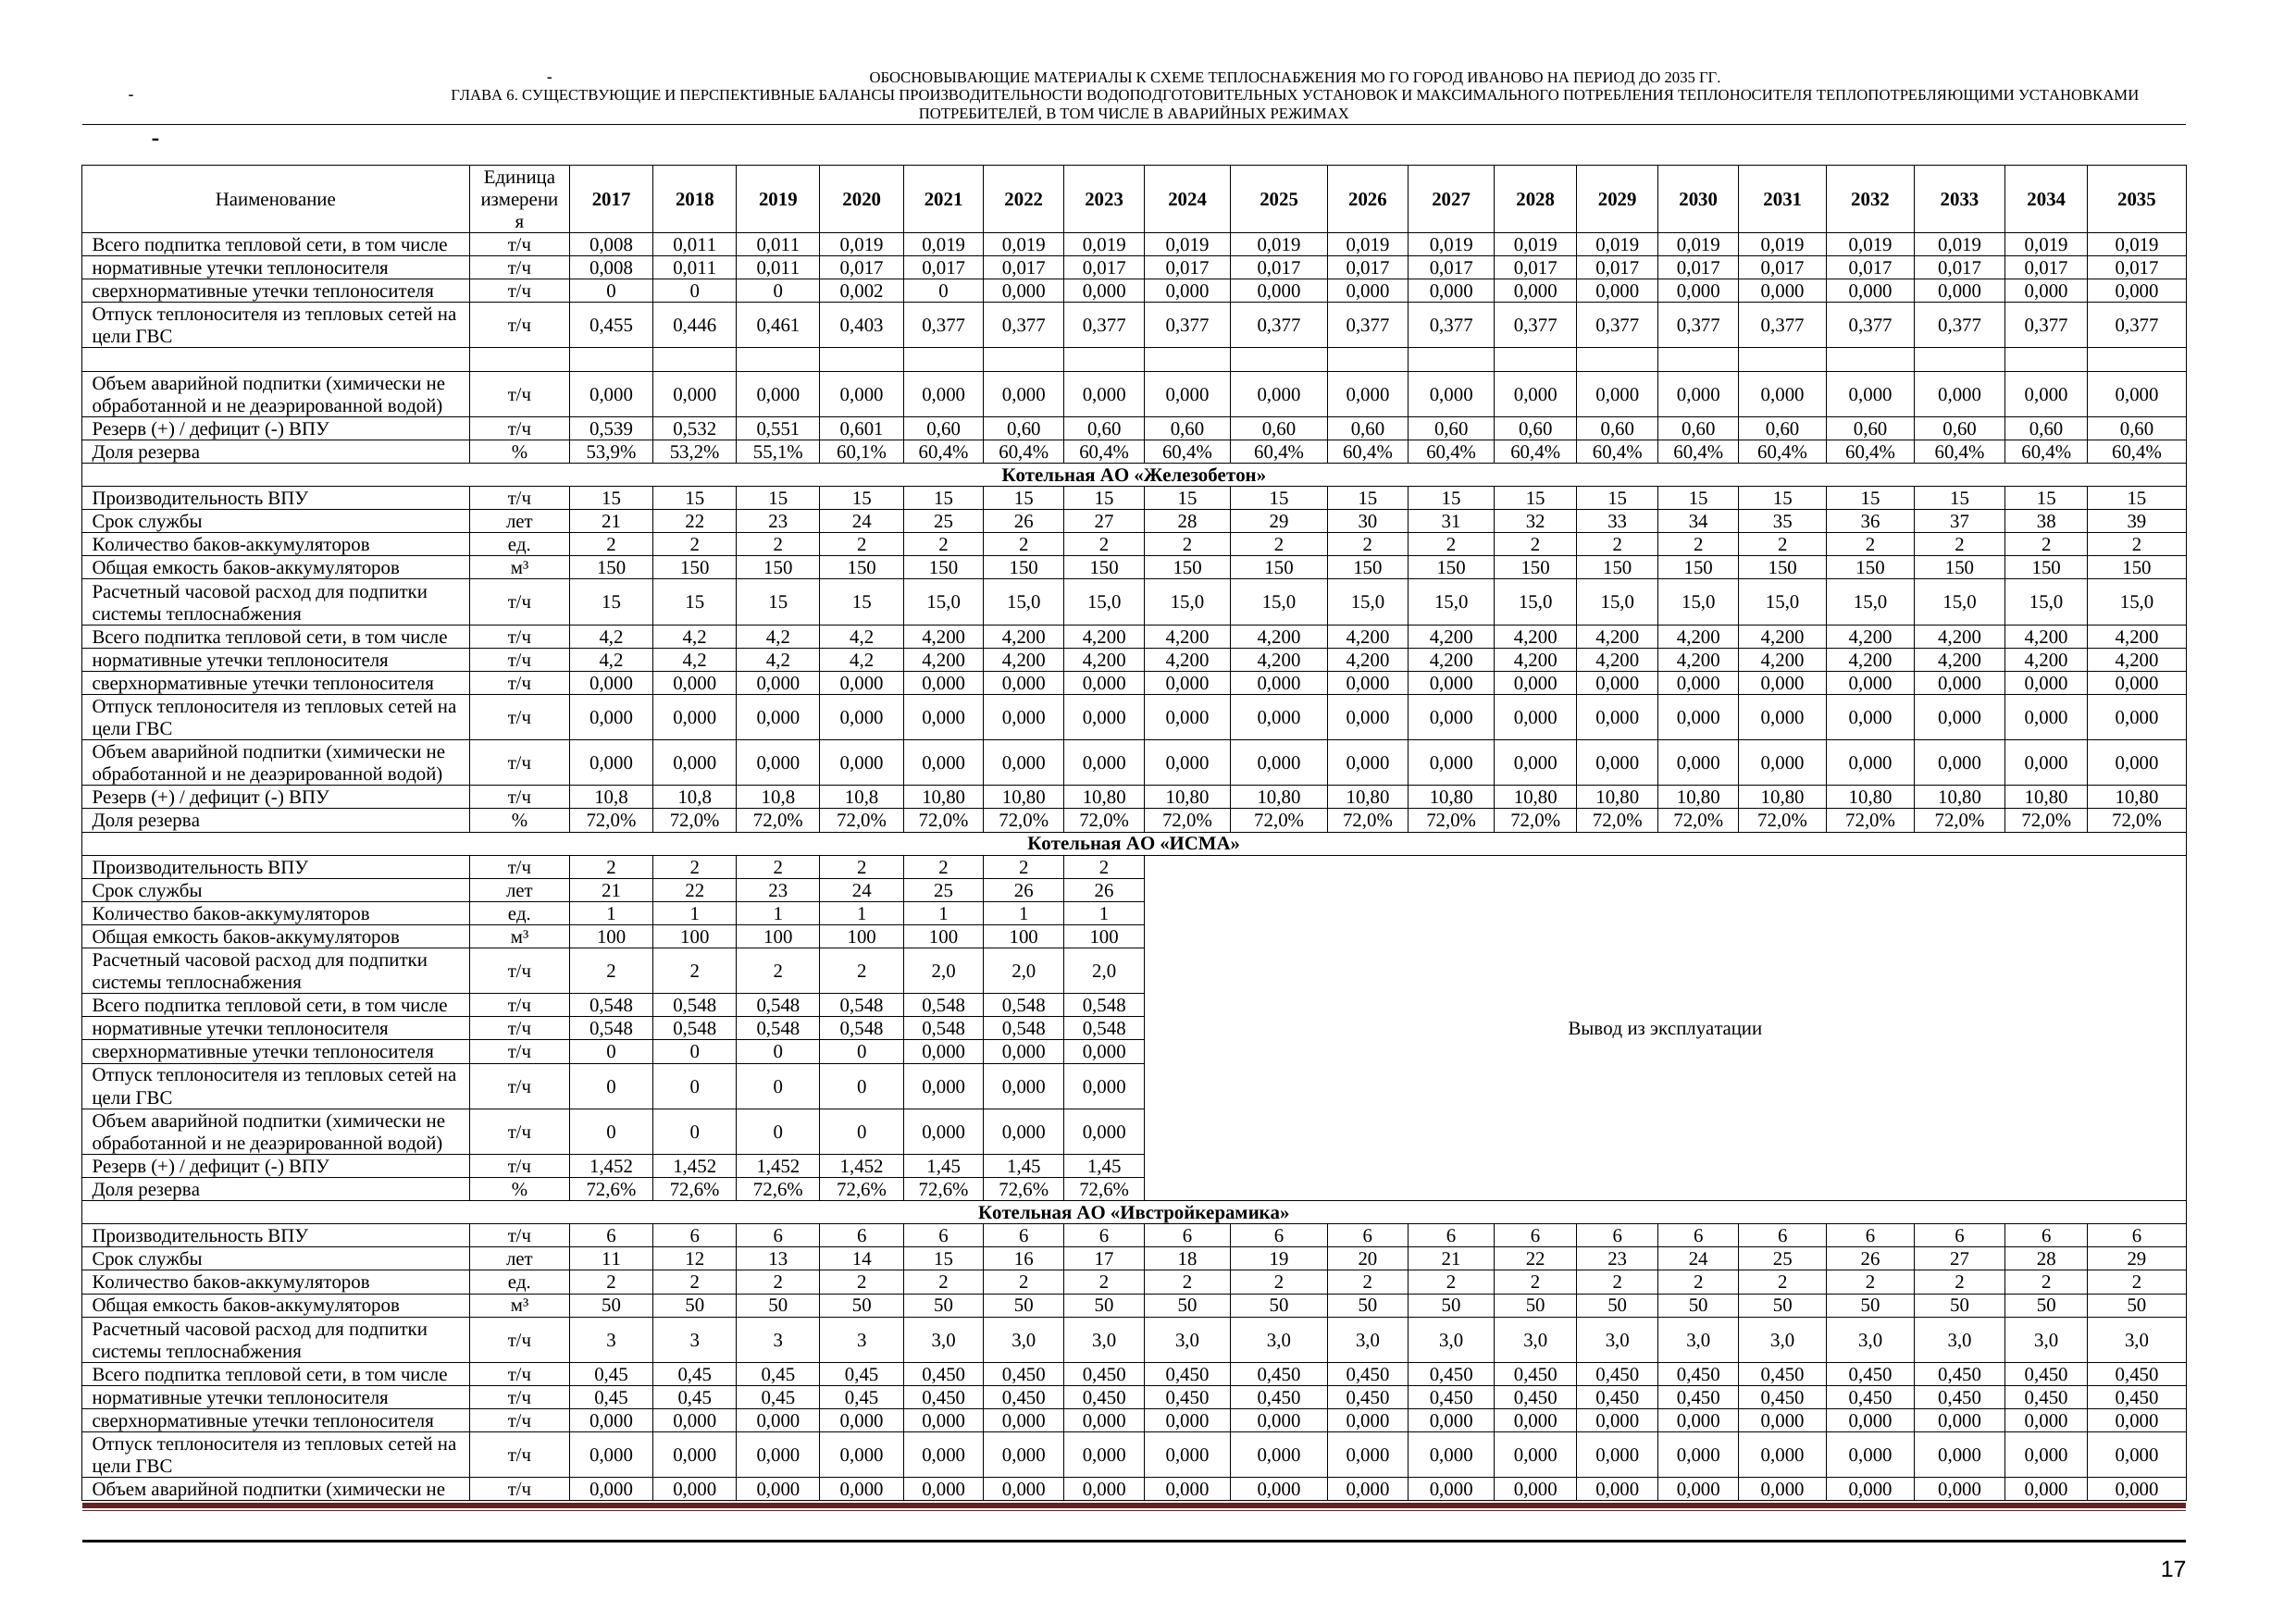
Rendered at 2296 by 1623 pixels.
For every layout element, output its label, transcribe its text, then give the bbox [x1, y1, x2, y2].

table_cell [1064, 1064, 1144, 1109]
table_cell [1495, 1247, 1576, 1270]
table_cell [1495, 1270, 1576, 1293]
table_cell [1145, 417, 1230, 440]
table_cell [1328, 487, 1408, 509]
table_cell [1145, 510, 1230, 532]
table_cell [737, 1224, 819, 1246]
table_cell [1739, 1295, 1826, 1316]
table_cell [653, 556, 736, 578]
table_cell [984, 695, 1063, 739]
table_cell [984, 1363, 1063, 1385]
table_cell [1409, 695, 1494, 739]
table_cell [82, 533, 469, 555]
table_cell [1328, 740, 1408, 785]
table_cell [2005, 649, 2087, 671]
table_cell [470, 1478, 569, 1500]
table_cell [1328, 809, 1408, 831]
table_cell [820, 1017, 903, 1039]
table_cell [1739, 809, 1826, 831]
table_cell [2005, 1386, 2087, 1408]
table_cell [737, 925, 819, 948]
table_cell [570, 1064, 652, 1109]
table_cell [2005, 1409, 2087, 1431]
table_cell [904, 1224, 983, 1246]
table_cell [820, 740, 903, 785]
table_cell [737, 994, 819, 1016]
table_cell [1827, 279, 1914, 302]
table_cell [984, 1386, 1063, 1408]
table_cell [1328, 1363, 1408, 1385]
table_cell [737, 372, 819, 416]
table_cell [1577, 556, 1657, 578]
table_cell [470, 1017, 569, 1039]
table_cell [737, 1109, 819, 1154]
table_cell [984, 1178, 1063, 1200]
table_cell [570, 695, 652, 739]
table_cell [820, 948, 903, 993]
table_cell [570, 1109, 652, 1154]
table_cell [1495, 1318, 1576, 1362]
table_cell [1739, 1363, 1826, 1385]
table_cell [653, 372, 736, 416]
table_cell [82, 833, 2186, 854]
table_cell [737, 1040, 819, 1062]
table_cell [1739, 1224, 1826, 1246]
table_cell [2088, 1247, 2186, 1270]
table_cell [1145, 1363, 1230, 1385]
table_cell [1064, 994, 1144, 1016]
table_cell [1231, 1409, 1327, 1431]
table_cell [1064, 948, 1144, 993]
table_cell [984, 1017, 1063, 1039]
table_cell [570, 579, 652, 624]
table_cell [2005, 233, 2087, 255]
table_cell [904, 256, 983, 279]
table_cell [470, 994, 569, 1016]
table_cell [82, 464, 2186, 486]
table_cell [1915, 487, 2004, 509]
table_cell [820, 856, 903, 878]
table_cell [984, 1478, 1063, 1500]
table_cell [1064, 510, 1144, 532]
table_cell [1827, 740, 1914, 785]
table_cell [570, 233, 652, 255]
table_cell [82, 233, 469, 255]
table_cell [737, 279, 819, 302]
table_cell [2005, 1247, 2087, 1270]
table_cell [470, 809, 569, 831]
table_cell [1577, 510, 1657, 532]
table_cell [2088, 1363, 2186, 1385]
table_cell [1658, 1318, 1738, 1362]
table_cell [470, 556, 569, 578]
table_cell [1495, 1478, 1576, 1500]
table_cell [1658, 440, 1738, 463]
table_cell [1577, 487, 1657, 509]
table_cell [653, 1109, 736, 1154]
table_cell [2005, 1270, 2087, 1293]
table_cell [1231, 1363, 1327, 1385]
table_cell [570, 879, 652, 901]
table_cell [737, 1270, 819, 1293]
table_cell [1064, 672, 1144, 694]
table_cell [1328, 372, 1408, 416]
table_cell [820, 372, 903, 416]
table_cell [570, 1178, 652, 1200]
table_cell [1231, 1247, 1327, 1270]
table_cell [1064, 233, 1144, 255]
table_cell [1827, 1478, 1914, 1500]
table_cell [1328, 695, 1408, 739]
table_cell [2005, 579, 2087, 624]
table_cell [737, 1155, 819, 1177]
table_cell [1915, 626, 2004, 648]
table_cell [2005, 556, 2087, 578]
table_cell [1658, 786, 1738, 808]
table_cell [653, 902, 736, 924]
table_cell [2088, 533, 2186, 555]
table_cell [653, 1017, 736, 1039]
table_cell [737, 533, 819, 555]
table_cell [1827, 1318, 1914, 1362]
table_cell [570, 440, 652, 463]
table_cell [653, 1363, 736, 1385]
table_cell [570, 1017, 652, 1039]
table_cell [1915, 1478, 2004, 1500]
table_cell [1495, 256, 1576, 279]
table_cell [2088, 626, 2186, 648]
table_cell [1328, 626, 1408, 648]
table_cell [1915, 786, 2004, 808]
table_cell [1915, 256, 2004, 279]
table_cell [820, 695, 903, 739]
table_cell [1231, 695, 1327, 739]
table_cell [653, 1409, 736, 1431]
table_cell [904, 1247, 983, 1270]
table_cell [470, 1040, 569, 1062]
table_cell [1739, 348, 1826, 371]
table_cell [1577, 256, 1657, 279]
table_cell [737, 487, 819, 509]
table_header 2022 [984, 166, 1063, 232]
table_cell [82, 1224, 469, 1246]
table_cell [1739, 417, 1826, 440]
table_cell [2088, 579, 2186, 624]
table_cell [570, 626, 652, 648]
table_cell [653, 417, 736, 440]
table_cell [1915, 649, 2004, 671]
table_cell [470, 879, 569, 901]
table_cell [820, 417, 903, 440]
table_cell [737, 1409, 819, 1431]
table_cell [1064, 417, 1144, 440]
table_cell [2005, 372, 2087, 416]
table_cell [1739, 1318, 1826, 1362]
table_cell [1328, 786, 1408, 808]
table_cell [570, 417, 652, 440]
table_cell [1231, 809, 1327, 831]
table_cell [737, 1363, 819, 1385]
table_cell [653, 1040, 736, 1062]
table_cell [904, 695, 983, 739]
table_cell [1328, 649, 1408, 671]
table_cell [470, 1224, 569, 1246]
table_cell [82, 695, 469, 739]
table_header 2032 [1827, 166, 1914, 232]
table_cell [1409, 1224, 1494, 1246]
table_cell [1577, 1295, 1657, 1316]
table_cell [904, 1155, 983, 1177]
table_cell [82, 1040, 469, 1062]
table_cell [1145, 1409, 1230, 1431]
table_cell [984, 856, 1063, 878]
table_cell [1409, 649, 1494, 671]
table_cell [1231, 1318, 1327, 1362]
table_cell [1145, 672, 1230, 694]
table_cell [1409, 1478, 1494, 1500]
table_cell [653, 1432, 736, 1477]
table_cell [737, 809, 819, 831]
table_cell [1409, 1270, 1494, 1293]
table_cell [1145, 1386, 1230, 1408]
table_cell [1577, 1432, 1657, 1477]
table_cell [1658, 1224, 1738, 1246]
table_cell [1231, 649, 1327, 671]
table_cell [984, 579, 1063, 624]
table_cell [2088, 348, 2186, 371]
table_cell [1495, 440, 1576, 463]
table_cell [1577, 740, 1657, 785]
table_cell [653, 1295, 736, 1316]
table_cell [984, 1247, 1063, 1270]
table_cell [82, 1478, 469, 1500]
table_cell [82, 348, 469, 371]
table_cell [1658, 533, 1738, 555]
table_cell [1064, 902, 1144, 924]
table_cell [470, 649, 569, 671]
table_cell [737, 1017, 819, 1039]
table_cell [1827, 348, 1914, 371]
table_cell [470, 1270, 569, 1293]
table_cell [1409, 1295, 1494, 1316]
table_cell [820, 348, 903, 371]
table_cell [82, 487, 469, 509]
table_header Единица измерения [470, 166, 569, 232]
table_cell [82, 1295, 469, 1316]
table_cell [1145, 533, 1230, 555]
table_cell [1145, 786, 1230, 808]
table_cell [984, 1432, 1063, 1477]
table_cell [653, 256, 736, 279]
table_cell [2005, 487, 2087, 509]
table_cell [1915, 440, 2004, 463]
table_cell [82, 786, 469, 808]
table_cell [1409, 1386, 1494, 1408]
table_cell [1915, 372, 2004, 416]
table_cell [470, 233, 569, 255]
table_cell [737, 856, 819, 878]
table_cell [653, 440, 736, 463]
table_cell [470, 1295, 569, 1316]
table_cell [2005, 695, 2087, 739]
table_header 2020 [820, 166, 903, 232]
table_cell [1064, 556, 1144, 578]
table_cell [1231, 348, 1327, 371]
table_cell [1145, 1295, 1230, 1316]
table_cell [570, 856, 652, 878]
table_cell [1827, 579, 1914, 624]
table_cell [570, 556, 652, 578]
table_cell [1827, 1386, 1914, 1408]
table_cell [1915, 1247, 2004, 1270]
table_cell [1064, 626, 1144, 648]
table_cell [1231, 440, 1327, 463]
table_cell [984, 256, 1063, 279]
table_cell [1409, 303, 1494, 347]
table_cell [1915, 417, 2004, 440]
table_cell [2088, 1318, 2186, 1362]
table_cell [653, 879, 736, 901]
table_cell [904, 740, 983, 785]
table_header 2031 [1739, 166, 1826, 232]
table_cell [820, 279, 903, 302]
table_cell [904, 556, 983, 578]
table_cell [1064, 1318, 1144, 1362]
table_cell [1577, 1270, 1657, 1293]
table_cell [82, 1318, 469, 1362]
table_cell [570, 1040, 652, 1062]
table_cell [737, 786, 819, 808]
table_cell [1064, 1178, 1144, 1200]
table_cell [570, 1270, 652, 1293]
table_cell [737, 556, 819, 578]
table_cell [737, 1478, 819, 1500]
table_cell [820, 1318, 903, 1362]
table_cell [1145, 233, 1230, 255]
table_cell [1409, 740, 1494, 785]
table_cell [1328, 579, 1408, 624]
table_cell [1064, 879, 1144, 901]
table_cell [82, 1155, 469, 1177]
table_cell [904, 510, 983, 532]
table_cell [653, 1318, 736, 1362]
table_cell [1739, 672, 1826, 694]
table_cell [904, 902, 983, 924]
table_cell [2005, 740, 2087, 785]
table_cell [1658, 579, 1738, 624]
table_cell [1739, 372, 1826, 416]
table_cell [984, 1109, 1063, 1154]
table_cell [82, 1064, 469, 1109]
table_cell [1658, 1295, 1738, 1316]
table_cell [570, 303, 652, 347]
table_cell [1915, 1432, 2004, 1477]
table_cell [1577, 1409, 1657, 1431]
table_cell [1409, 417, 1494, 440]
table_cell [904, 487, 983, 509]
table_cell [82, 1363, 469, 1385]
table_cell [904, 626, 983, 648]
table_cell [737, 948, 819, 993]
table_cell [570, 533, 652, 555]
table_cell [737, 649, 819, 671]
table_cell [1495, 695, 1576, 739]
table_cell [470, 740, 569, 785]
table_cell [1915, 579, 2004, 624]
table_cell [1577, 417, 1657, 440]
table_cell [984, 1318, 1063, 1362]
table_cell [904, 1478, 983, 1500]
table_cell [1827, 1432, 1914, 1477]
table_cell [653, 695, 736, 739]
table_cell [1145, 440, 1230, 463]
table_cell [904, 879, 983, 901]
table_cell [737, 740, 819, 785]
table_header 2028 [1495, 166, 1576, 232]
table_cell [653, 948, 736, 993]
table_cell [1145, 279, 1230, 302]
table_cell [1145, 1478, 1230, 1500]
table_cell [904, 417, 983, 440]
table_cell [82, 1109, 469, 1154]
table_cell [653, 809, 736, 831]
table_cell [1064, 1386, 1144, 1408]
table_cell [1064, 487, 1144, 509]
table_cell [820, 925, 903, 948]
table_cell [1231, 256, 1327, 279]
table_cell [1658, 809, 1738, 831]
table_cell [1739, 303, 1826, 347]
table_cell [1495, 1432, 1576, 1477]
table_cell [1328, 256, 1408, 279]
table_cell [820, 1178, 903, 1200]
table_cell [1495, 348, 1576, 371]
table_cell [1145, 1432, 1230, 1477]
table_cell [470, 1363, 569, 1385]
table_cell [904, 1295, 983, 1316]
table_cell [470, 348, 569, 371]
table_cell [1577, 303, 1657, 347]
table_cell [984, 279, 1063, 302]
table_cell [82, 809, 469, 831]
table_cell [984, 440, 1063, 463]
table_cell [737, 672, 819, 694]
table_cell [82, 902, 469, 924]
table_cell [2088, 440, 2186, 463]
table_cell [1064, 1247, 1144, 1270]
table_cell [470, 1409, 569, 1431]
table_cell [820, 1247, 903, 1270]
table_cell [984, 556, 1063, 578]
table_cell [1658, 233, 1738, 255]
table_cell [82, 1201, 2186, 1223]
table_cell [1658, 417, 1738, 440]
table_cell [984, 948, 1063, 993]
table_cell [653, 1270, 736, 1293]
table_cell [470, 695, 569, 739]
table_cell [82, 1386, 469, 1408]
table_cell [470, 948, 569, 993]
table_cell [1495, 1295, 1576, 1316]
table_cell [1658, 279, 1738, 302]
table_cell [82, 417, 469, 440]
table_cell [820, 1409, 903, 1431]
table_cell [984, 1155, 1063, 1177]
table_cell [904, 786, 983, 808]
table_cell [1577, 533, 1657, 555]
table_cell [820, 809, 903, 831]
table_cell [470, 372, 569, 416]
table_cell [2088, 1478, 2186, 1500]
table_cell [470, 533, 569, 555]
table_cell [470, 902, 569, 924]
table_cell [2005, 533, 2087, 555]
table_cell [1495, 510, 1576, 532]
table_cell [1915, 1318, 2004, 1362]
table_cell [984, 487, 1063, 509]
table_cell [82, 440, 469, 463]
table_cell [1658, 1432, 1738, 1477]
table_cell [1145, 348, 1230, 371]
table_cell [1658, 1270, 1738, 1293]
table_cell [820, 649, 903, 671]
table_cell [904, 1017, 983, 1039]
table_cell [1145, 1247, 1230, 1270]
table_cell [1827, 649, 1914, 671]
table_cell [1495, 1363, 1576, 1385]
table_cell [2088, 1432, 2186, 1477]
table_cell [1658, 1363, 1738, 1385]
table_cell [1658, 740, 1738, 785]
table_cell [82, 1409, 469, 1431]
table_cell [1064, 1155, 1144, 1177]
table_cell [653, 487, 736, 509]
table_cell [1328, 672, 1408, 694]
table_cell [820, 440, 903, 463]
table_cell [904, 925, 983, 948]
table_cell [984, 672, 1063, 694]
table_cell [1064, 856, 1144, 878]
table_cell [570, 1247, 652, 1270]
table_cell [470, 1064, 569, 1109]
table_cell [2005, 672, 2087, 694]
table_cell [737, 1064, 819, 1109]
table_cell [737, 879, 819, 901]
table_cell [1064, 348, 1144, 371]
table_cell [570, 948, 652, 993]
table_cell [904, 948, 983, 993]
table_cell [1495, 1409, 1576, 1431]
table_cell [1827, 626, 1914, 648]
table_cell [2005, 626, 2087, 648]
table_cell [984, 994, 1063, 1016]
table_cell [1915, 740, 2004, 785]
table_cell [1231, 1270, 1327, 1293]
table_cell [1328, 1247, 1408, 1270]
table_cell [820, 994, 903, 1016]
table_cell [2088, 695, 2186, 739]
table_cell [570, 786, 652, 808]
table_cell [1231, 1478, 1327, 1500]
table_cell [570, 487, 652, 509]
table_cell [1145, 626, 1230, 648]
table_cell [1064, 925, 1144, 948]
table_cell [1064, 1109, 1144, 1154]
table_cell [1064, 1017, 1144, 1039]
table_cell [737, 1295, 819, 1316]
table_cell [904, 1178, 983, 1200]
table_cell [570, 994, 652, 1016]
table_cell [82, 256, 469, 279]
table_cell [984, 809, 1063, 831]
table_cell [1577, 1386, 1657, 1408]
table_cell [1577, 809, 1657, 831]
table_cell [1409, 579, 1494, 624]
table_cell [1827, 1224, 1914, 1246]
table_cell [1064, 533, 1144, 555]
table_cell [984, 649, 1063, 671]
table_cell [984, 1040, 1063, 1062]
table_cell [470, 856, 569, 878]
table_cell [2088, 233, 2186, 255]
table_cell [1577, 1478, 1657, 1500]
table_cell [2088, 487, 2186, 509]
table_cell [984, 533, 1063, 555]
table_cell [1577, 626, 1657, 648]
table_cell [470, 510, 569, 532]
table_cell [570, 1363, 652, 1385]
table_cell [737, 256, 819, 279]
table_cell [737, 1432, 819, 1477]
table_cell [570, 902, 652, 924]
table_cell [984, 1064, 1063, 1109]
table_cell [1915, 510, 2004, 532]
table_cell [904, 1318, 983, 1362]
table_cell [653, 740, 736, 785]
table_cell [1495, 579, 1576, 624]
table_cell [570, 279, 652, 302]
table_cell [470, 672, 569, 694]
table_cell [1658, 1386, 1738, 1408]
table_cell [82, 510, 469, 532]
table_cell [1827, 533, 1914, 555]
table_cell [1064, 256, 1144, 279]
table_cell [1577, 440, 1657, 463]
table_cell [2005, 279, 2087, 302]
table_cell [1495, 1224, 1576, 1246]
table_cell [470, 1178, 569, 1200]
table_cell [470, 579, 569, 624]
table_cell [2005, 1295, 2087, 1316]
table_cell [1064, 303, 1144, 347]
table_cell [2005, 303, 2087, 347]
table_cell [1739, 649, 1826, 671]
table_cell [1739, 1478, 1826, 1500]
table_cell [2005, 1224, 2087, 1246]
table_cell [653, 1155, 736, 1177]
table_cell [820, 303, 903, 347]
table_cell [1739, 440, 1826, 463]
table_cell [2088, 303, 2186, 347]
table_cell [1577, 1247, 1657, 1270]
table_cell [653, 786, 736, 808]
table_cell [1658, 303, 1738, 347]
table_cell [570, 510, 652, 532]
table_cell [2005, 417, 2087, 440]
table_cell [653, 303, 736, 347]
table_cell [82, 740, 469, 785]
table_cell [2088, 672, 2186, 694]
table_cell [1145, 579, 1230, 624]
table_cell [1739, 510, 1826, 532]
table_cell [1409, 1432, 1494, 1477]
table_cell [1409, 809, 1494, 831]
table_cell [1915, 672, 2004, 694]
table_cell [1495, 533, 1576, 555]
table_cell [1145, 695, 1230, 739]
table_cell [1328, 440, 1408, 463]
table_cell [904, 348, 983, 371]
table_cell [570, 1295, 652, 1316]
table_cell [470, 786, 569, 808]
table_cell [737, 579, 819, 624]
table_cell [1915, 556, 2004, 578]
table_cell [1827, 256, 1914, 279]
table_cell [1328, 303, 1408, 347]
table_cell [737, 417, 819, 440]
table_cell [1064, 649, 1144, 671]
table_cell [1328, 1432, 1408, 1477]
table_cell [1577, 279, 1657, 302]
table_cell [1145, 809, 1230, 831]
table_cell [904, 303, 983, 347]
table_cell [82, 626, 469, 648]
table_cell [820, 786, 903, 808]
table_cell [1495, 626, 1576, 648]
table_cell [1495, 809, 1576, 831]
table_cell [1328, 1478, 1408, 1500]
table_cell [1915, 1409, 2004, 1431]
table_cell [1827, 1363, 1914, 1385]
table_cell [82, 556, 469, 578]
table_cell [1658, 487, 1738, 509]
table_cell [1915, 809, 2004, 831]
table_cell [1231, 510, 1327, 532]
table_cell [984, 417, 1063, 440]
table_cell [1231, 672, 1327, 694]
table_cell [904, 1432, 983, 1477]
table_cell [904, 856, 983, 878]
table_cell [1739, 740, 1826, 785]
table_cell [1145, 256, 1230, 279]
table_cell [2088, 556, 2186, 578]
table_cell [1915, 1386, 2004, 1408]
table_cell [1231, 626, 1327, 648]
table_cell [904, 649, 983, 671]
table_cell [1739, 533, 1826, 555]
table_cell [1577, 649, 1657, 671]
table_header 2024 [1145, 166, 1230, 232]
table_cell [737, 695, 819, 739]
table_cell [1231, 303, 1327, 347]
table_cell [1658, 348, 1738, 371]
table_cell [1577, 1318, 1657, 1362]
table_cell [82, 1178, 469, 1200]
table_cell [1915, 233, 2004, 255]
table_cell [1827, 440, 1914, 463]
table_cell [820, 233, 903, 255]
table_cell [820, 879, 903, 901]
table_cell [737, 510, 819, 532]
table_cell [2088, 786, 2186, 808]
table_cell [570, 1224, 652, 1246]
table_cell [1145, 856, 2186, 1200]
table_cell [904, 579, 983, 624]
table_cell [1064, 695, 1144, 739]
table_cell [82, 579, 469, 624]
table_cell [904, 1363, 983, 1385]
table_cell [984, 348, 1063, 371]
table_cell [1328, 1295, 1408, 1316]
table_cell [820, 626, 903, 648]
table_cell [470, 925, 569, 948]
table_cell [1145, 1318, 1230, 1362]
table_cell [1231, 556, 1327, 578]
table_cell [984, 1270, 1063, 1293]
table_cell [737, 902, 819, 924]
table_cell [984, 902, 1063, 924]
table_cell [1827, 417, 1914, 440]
table_header 2026 [1328, 166, 1408, 232]
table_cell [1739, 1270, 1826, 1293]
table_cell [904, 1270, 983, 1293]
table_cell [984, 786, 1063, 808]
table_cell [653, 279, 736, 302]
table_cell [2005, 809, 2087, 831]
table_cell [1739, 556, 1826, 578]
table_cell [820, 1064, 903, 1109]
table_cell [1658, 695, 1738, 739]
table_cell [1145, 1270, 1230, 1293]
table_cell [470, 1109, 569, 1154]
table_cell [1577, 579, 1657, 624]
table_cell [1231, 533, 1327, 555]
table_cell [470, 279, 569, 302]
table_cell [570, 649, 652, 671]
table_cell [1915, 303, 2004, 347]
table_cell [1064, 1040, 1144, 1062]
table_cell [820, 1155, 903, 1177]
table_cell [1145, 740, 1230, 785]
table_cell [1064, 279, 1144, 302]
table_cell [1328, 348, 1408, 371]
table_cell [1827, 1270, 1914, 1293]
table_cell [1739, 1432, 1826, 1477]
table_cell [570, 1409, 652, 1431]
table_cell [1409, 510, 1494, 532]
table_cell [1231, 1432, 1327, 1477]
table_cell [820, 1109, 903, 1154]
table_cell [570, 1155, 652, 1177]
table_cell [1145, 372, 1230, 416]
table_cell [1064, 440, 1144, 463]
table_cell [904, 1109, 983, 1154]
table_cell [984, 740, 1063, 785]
table_header Наименование [82, 166, 469, 232]
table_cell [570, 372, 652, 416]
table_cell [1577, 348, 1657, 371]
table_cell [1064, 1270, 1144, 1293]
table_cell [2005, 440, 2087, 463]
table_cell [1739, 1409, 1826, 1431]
table_header 2027 [1409, 166, 1494, 232]
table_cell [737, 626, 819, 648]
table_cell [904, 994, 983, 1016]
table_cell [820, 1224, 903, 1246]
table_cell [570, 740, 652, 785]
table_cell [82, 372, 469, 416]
table_header 2030 [1658, 166, 1738, 232]
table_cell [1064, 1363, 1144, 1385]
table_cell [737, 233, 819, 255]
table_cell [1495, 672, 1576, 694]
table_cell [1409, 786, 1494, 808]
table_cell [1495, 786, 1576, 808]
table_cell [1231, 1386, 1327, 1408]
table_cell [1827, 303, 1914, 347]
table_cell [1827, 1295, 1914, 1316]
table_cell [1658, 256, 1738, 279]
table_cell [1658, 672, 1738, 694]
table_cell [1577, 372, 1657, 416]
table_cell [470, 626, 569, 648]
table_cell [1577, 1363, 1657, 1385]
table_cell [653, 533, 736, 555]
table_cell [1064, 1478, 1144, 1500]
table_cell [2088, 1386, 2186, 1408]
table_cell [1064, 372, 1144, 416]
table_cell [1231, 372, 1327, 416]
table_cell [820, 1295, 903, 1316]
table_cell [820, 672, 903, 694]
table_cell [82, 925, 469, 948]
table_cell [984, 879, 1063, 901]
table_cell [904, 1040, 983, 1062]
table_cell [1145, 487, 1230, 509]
table_header 2035 [2088, 166, 2186, 232]
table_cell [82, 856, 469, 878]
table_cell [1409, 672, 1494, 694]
table_header 2033 [1915, 166, 2004, 232]
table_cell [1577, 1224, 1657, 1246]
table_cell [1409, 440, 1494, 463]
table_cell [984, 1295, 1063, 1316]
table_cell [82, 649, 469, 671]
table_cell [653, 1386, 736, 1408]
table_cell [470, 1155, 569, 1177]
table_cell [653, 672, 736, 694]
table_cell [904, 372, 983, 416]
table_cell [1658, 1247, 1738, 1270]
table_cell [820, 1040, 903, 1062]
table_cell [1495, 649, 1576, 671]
table_header 2018 [653, 166, 736, 232]
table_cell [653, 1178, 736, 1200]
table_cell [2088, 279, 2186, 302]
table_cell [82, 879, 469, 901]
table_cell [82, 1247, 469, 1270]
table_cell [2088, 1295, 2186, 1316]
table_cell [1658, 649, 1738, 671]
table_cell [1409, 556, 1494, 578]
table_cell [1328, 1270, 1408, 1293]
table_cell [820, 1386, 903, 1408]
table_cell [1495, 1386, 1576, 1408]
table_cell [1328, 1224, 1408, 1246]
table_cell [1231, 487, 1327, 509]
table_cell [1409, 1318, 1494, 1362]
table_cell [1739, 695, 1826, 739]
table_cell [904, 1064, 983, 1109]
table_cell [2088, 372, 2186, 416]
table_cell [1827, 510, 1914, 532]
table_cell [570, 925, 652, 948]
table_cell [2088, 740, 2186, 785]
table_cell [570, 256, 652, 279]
table_header 2017 [570, 166, 652, 232]
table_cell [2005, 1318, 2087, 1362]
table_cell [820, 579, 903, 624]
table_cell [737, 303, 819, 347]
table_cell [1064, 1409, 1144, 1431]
table_header 2025 [1231, 166, 1327, 232]
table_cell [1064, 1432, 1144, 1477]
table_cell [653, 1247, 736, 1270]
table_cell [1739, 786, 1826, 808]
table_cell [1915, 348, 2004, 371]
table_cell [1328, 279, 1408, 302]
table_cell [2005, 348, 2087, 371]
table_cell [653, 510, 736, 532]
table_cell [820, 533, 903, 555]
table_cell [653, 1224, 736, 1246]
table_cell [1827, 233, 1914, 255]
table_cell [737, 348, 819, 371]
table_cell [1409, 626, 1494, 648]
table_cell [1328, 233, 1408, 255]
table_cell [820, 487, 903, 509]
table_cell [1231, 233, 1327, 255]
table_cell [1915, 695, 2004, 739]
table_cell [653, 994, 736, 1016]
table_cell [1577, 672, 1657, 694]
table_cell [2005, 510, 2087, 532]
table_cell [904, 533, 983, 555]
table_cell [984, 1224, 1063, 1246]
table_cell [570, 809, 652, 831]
table_header 2029 [1577, 166, 1657, 232]
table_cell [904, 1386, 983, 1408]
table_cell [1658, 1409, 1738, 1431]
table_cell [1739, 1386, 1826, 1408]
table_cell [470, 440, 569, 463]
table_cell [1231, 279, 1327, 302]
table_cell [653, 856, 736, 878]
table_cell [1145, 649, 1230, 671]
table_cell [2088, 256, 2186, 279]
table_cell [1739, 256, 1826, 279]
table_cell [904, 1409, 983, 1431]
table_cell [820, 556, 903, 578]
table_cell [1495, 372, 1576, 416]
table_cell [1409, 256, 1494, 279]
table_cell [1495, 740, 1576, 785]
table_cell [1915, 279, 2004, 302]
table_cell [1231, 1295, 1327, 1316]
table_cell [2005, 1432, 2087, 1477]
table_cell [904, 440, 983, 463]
table_header 2023 [1064, 166, 1144, 232]
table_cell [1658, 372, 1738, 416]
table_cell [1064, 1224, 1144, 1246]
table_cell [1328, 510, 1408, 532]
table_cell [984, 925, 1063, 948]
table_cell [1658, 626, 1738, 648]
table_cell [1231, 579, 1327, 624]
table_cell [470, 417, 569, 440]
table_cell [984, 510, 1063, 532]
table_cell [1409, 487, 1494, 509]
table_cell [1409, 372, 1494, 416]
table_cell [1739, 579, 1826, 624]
table_header 2021 [904, 166, 983, 232]
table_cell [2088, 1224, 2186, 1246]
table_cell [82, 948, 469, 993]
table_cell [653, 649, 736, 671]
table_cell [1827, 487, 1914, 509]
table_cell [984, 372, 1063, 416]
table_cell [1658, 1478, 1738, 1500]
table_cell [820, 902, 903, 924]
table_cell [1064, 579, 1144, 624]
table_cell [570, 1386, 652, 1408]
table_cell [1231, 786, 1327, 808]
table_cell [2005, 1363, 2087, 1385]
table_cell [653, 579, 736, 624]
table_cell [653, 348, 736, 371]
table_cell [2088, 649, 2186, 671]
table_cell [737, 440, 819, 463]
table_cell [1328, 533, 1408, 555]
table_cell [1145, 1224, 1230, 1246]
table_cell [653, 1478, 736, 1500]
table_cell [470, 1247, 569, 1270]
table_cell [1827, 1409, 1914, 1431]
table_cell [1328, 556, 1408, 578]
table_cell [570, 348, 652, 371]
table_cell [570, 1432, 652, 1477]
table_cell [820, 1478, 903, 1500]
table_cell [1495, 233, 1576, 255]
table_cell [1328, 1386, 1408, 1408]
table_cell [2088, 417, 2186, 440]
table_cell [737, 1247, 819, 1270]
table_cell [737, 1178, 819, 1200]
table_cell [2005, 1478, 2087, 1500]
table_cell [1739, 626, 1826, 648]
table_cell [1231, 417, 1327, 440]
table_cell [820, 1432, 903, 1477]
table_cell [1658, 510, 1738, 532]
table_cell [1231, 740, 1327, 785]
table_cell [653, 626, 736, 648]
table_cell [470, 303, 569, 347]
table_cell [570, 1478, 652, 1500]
table_header 2034 [2005, 166, 2087, 232]
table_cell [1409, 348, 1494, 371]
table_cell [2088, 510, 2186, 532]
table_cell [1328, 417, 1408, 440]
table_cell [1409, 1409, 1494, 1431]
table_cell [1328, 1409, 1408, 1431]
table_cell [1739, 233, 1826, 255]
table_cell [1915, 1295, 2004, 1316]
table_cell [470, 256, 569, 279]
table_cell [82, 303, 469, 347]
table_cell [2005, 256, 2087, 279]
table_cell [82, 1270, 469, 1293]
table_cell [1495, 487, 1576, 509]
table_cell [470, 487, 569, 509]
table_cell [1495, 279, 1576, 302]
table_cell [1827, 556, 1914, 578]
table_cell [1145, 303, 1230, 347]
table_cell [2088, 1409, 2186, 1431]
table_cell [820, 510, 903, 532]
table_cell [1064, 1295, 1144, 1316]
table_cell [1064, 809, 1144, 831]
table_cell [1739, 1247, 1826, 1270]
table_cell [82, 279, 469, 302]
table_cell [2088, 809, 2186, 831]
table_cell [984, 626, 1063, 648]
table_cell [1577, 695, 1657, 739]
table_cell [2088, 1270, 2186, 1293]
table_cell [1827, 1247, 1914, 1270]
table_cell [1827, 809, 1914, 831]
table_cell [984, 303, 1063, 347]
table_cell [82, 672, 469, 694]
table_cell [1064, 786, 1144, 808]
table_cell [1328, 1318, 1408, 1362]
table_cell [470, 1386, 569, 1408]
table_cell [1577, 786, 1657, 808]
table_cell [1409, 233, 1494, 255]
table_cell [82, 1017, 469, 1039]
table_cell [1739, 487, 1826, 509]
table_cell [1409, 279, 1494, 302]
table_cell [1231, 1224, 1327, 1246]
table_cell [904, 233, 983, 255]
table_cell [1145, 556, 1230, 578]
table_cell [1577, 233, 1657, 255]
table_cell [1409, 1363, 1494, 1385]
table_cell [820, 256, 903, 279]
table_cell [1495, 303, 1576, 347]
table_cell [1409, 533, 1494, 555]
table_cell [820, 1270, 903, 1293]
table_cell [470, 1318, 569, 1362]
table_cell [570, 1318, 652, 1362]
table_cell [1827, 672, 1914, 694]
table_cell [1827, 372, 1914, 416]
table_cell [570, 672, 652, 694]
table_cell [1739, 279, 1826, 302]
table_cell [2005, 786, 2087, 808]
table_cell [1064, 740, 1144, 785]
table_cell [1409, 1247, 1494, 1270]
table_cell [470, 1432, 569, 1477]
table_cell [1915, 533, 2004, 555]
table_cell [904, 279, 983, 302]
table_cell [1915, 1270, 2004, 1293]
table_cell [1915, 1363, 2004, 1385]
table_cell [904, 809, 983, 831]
table_header 2019 [737, 166, 819, 232]
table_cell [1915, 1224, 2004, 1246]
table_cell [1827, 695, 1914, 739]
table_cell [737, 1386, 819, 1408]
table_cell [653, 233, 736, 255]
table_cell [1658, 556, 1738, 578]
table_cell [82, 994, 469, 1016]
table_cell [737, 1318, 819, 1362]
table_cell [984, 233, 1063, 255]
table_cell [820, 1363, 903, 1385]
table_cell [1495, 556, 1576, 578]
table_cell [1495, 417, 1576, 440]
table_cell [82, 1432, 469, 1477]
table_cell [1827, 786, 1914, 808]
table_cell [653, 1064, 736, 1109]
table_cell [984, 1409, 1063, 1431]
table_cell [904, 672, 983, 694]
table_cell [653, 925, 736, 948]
